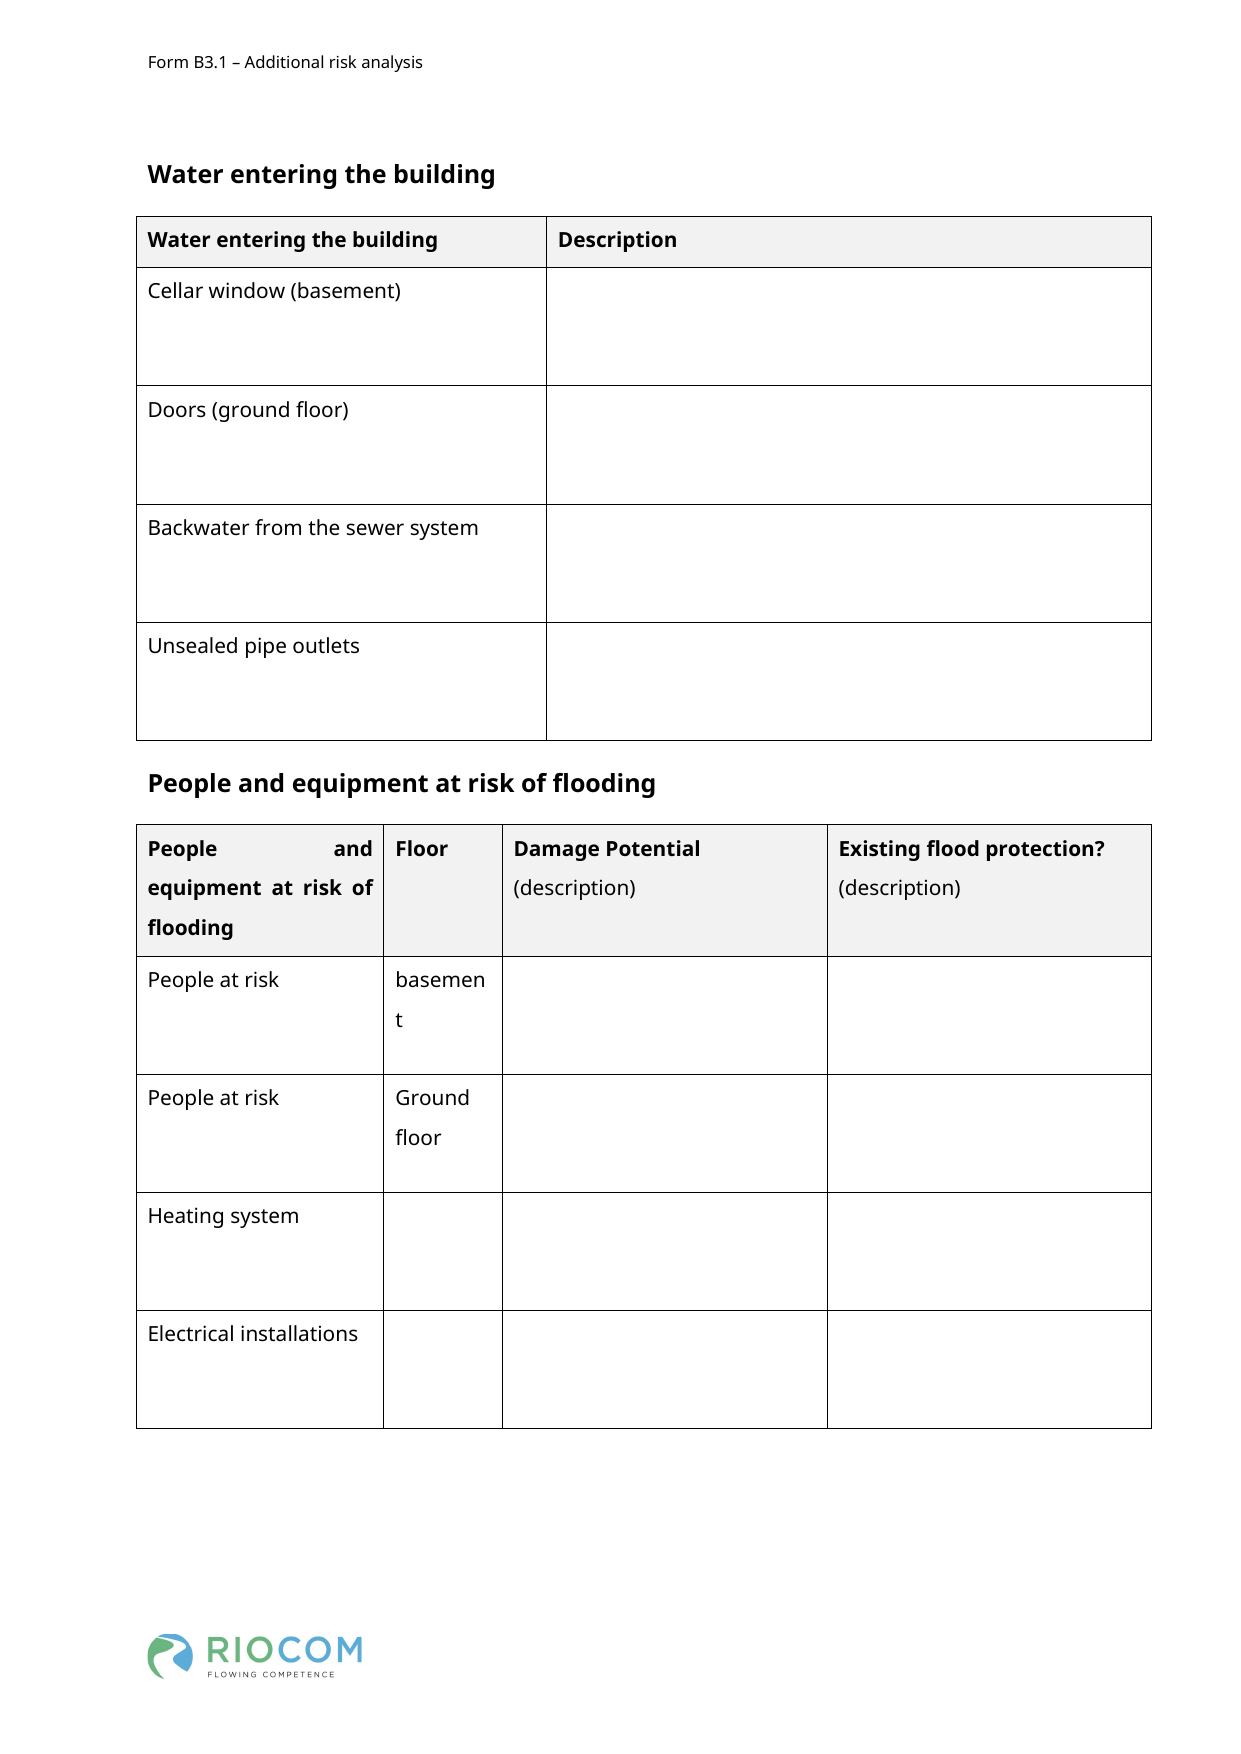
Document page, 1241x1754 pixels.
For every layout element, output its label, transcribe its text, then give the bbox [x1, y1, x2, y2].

table_cell [547, 386, 1151, 503]
table_cell basement [384, 957, 502, 1074]
table_cell Ground floor [384, 1075, 502, 1192]
table_cell People at risk [137, 1075, 383, 1192]
table_cell Doors (ground floor) [137, 386, 546, 503]
picture [147, 1634, 362, 1679]
table_cell [828, 1193, 1151, 1310]
table_cell People and equipment at risk of flooding [137, 825, 383, 956]
table_cell [547, 268, 1151, 385]
table_cell Water entering the building [137, 217, 546, 267]
table_cell Unsealed pipe outlets [137, 623, 546, 740]
table_cell Electrical installations [137, 1311, 383, 1428]
table_cell Damage Potential (description) [503, 825, 827, 956]
table_cell Existing flood protection? (description) [828, 825, 1151, 956]
table_cell [828, 957, 1151, 1074]
table_cell [503, 1193, 827, 1310]
table_cell Backwater from the sewer system [137, 505, 546, 622]
table_cell [503, 1311, 827, 1428]
table_cell [503, 957, 827, 1074]
table_cell Floor [384, 825, 502, 956]
table_header Water entering the building [136, 132, 1152, 216]
table_cell [384, 1311, 502, 1428]
table_cell Description [547, 217, 1151, 267]
table_cell Cellar window (basement) [137, 268, 546, 385]
table_cell [828, 1311, 1151, 1428]
table_cell [503, 1075, 827, 1192]
table_cell [384, 1193, 502, 1310]
table_cell People and equipment at risk of flooding [136, 741, 1152, 824]
table_cell [547, 623, 1151, 740]
table_cell Heating system [137, 1193, 383, 1310]
table_cell [547, 505, 1151, 622]
table_cell People at risk [137, 957, 383, 1074]
table_cell [828, 1075, 1151, 1192]
